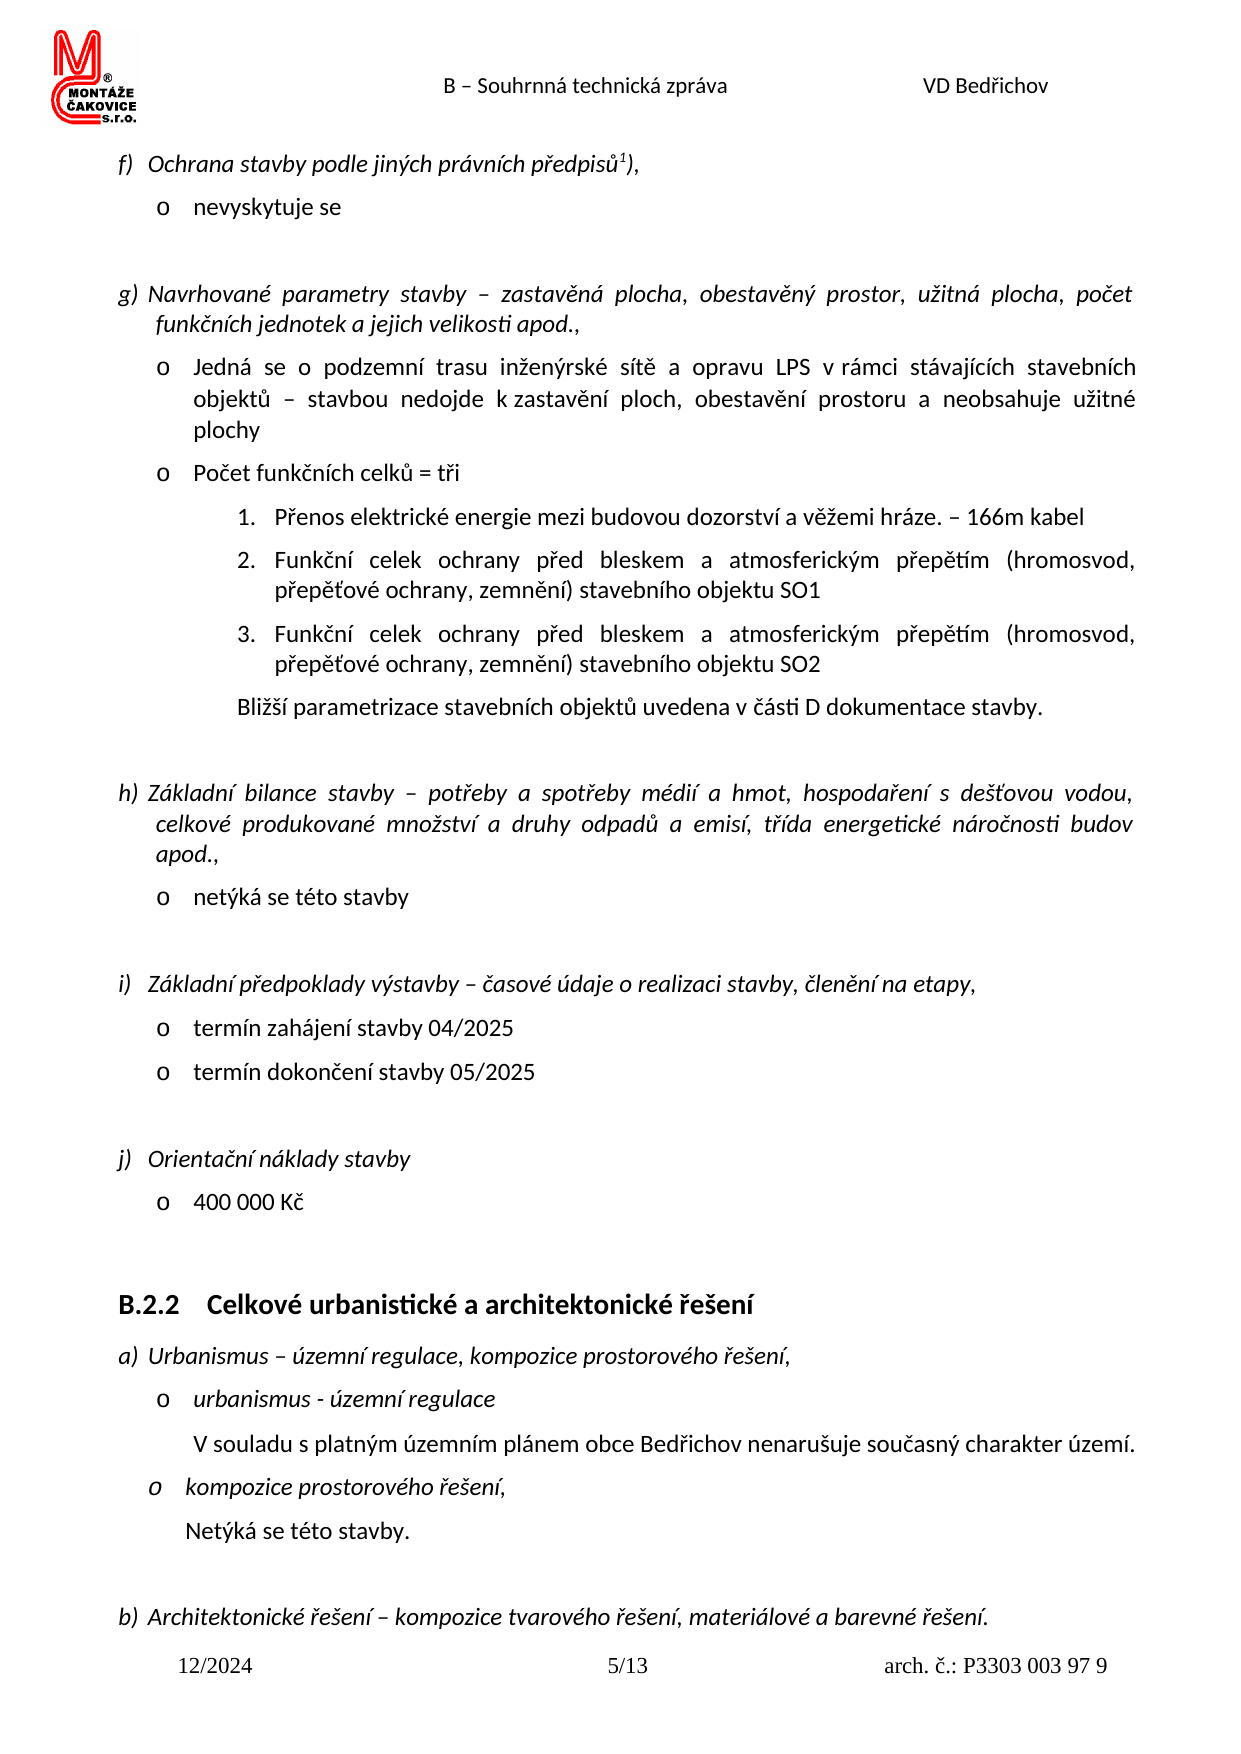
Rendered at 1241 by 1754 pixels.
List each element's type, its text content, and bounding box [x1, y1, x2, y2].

list Přenos elektrické energie mezi budovou dozorství a věžemi hráze. – 166m kabel [237, 501, 1137, 532]
list Architektonické řešení – kompozice tvarového řešení, materiálové a barevné řešení. [118, 1601, 1137, 1632]
list Urbanismus – územní regulace, kompozice prostorového řešení, [118, 1340, 1137, 1371]
list Jedná se o podzemní trasu inženýrské sítě a opravu LPS v rámci stávajících stavebních objektů – stavbou nedojde k zastavění ploch, obestavění prostoru a neobsahuje užitné plochy [156, 352, 1137, 444]
list kompozice prostorového řešení, [148, 1471, 1137, 1502]
list Počet funkčních celků = tři [156, 457, 1137, 489]
list termín dokončení stavby 05/2025 [156, 1056, 1137, 1088]
list Základní předpoklady výstavby – časové údaje o realizaci stavby, členění na etapy, [118, 969, 1137, 999]
list Ochrana stavby podle jiných právních předpisů1), [118, 148, 1137, 178]
list termín zahájení stavby 04/2025 [156, 1012, 1137, 1043]
list netýká se této stavby [156, 881, 1137, 913]
text Bližší parametrizace stavebních objektů uvedena v části D dokumentace stavby. [237, 691, 1137, 722]
list Funkční celek ochrany před bleskem a atmosferickým přepětím (hromosvod, přepěťové ochrany, zemnění) stavebního objektu SO2 [237, 618, 1137, 679]
picture [37, 29, 141, 127]
list urbanismus - územní regulace [156, 1383, 1137, 1415]
text Netýká se této stavby. [185, 1515, 1137, 1546]
list Orientační náklady stavby [118, 1143, 1137, 1174]
list Funkční celek ochrany před bleskem a atmosferickým přepětím (hromosvod, přepěťové ochrany, zemnění) stavebního objektu SO1 [237, 544, 1137, 605]
text V souladu s platným územním plánem obce Bedřichov nenarušuje současný charakter území. [148, 1428, 1137, 1458]
list nevyskytuje se [156, 191, 1137, 222]
subtitle Celkové urbanistické a architektonické řešení [118, 1286, 1137, 1322]
list 400 000 Kč [156, 1186, 1137, 1218]
list Navrhované parametry stavby – zastavěná plocha, obestavěný prostor, užitná plocha, počet funkčních jednotek a jejich velikosti apod., [118, 278, 1137, 339]
list Základní bilance stavby – potřeby a spotřeby médií a hmot, hospodaření s dešťovou vodou, celkové produkované množství a druhy odpadů a emisí, třída energetické náročnosti budov apod., [118, 777, 1137, 869]
